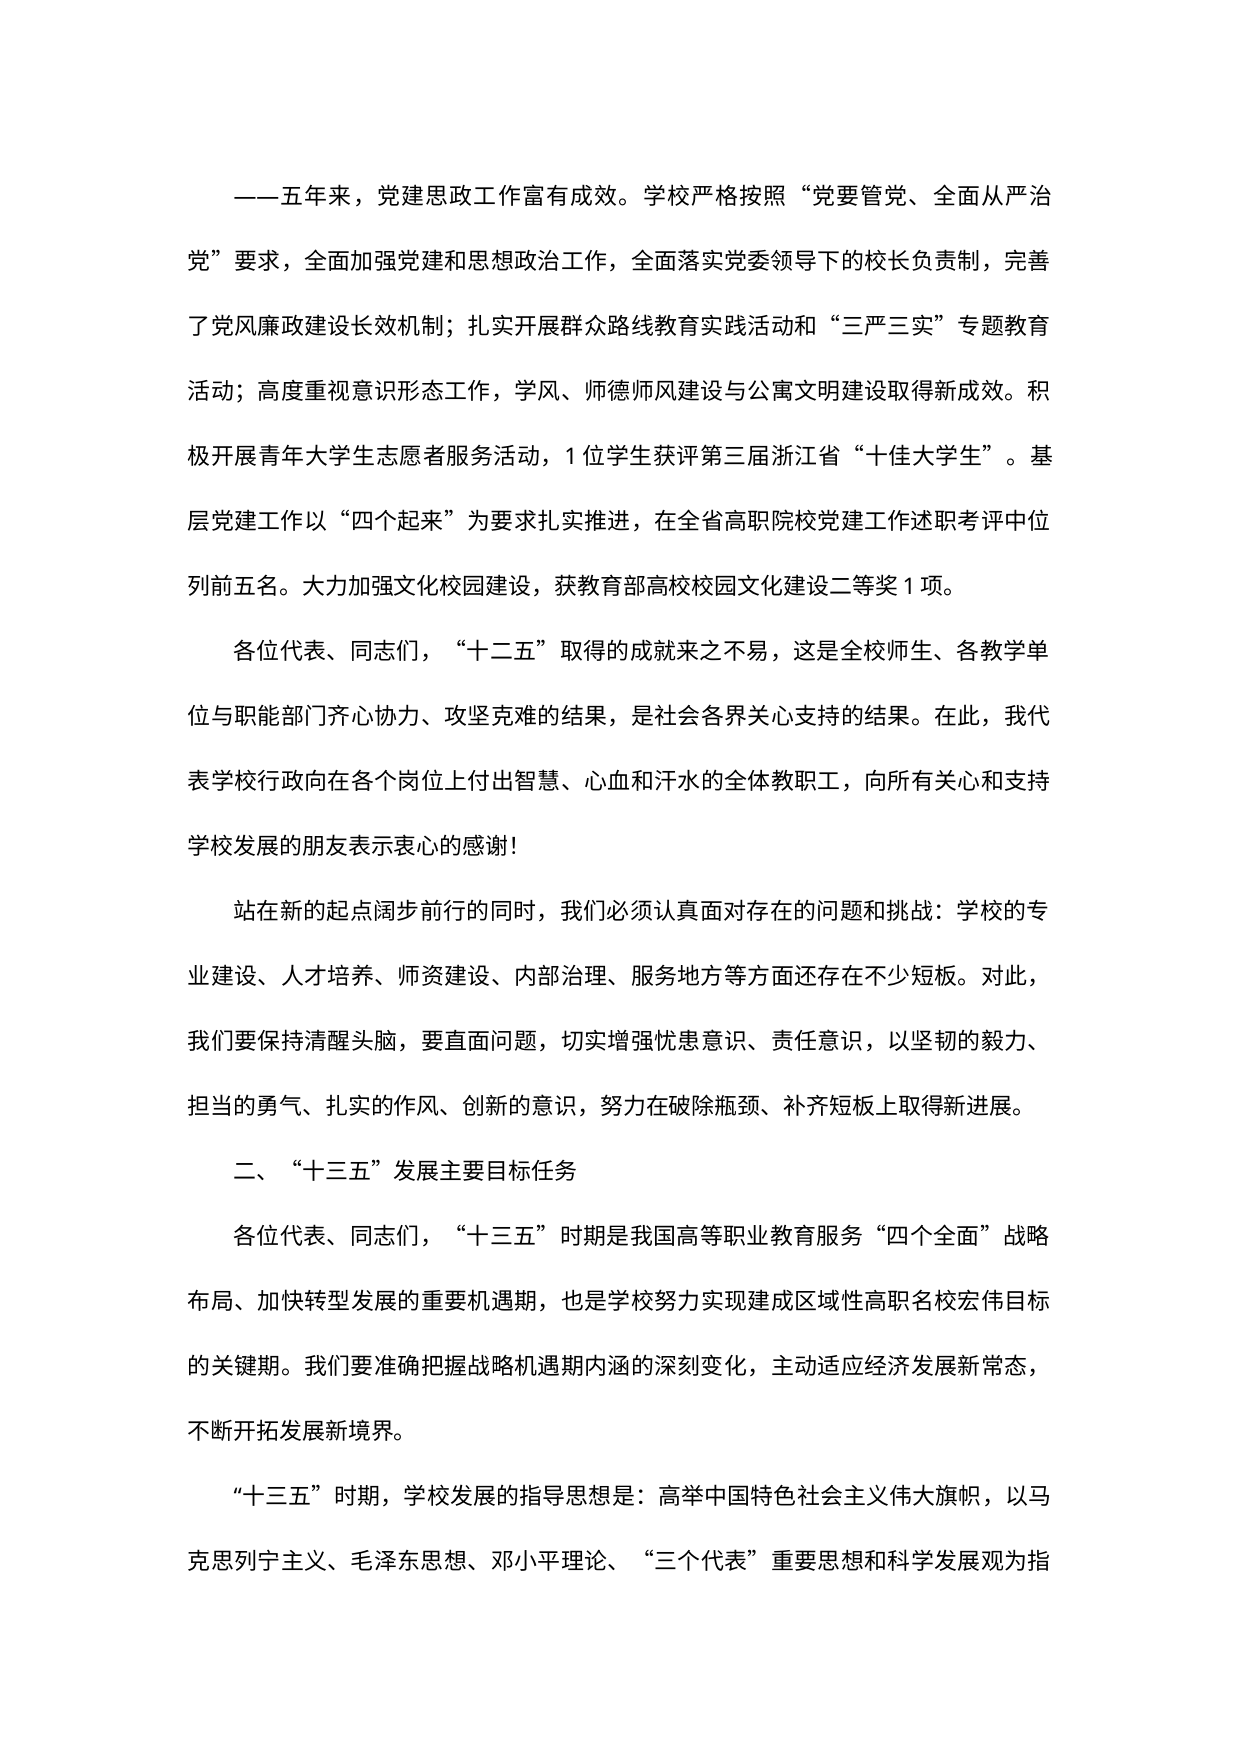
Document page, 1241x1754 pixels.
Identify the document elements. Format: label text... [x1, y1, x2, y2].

text 各位代表、同志们，“十二五”取得的成就来之不易，这是全校师生、各教学单位与职能部门齐心协力、攻坚克难的结果，是社会各界关心支持的结果。在此，我代表学校行政向在各个岗位上付出智慧、心血和汗水的全体教职工，向所有关心和支持学校发展的朋友表示衷心的感谢！ [187, 617, 1053, 877]
text 二、“十三五”发展主要目标任务 [187, 1137, 1053, 1202]
text 站在新的起点阔步前行的同时，我们必须认真面对存在的问题和挑战：学校的专业建设、人才培养、师资建设、内部治理、服务地方等方面还存在不少短板。对此，我们要保持清醒头脑，要直面问题，切实增强忧患意识、责任意识，以坚韧的毅力、担当的勇气、扎实的作风、创新的意识，努力在破除瓶颈、补齐短板上取得新进展。 [187, 877, 1053, 1137]
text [187, 1462, 1053, 1592]
text 各位代表、同志们，“十三五”时期是我国高等职业教育服务“四个全面”战略布局、加快转型发展的重要机遇期，也是学校努力实现建成区域性高职名校宏伟目标的关键期。我们要准确把握战略机遇期内涵的深刻变化，主动适应经济发展新常态，不断开拓发展新境界。 [187, 1202, 1053, 1462]
text ——五年来，党建思政工作富有成效。学校严格按照“党要管党、全面从严治党”要求，全面加强党建和思想政治工作，全面落实党委领导下的校长负责制，完善了党风廉政建设长效机制；扎实开展群众路线教育实践活动和“三严三实”专题教育活动；高度重视意识形态工作，学风、师德师风建设与公寓文明建设取得新成效。积极开展青年大学生志愿者服务活动，1位学生获评第三届浙江省“十佳大学生”。基层党建工作以“四个起来”为要求扎实推进，在全省高职院校党建工作述职考评中位列前五名。大力加强文化校园建设，获教育部高校校园文化建设二等奖1项。 [187, 162, 1053, 617]
